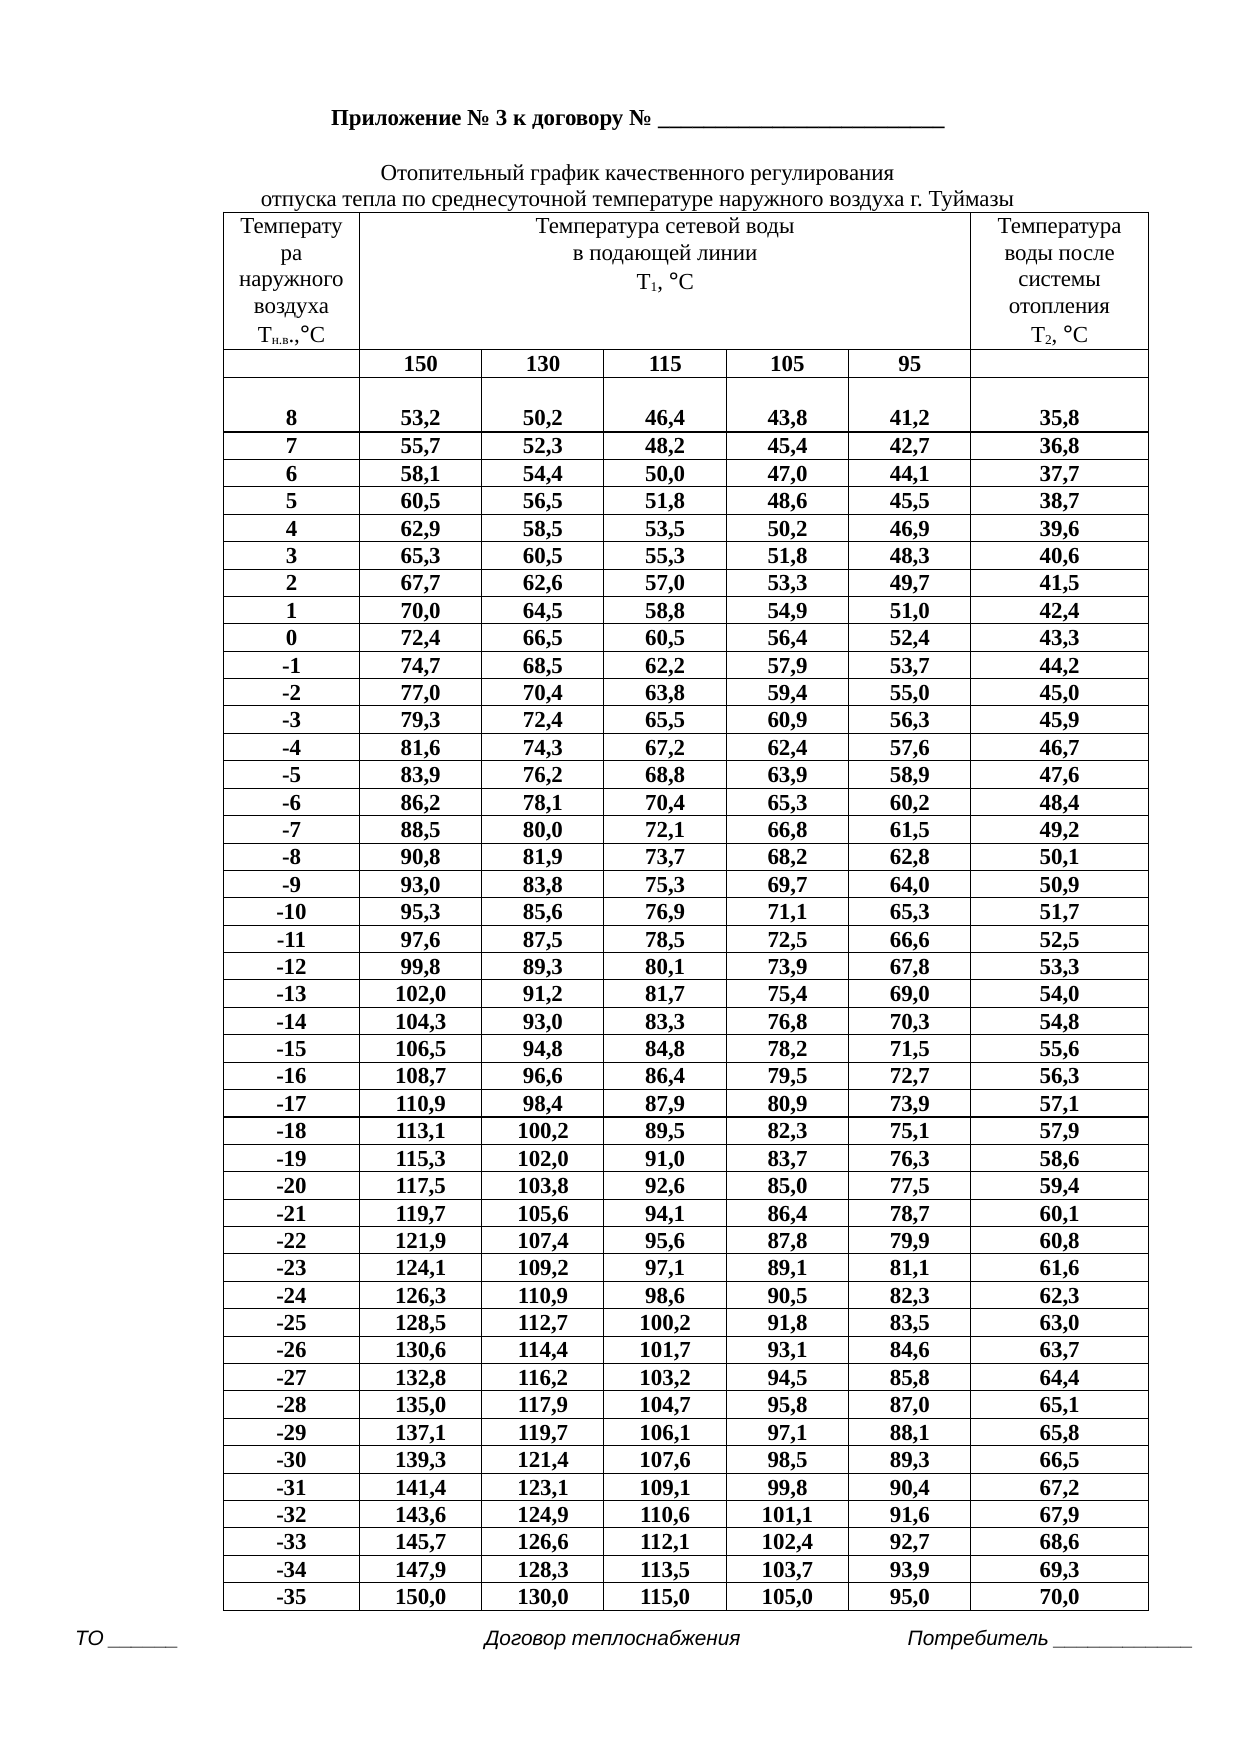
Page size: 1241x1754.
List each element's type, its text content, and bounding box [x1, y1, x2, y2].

table_cell 72,5 [727, 926, 848, 952]
table_cell [224, 378, 359, 404]
table_cell 63,0 [971, 1309, 1148, 1336]
table_cell 71,1 [727, 898, 848, 924]
table_cell 60,8 [971, 1227, 1148, 1253]
table_cell 143,6 [360, 1501, 481, 1527]
table_cell 60,5 [482, 542, 603, 568]
table_cell 7 [224, 433, 359, 459]
table_cell 63,7 [971, 1337, 1148, 1363]
table_cell 113,5 [604, 1556, 726, 1582]
table_cell 102,0 [360, 980, 481, 1007]
table_cell 89,3 [482, 953, 603, 979]
table_cell 87,9 [604, 1090, 726, 1116]
table_cell 79,9 [849, 1227, 970, 1253]
table_cell 75,3 [604, 871, 726, 897]
table_cell 57,1 [971, 1090, 1148, 1116]
table_cell 86,2 [360, 789, 481, 815]
table_cell -5 [224, 761, 359, 788]
table_cell 47,6 [971, 761, 1148, 788]
table_cell 104,7 [604, 1391, 726, 1418]
table_cell -12 [224, 953, 359, 979]
table_cell 116,2 [482, 1364, 603, 1390]
table_cell -30 [224, 1446, 359, 1472]
table_cell 45,5 [849, 487, 970, 514]
table_cell 145,7 [360, 1528, 481, 1555]
table_cell 41,2 [849, 404, 970, 431]
table_cell 60,2 [849, 789, 970, 815]
table_cell 95,0 [849, 1583, 970, 1609]
table_cell 130,0 [482, 1583, 603, 1609]
table_cell 78,2 [727, 1035, 848, 1062]
table_cell 117,5 [360, 1172, 481, 1198]
table_cell 84,6 [849, 1337, 970, 1363]
table_cell -17 [224, 1090, 359, 1116]
table_cell 60,9 [727, 706, 848, 733]
table_cell 103,8 [482, 1172, 603, 1198]
table_cell 91,8 [727, 1309, 848, 1336]
table_cell 68,6 [971, 1528, 1148, 1555]
table_cell 70,0 [971, 1583, 1148, 1609]
table_cell 91,2 [482, 980, 603, 1007]
table_cell 124,9 [482, 1501, 603, 1527]
table_cell 97,6 [360, 926, 481, 952]
table_cell 80,0 [482, 816, 603, 842]
table_cell 106,1 [604, 1419, 726, 1445]
table_cell 83,8 [482, 871, 603, 897]
table_cell 139,3 [360, 1446, 481, 1472]
table_cell 54,9 [727, 597, 848, 623]
table_cell 56,4 [727, 624, 848, 651]
text отпуска тепла по среднесуточной температуре наружного воздуха г. Туймазы [75, 185, 1200, 212]
table_cell 110,6 [604, 1501, 726, 1527]
table_cell -22 [224, 1227, 359, 1253]
table_cell 69,3 [971, 1556, 1148, 1582]
table_cell -1 [224, 652, 359, 678]
table_cell -21 [224, 1200, 359, 1226]
table_cell [849, 378, 970, 404]
table_cell 114,4 [482, 1337, 603, 1363]
table_cell 90,5 [727, 1282, 848, 1308]
table_cell 53,5 [604, 515, 726, 541]
table_cell 44,2 [971, 652, 1148, 678]
table_cell -35 [224, 1583, 359, 1609]
table_cell [971, 350, 1148, 377]
table_cell [360, 378, 481, 404]
table_cell 48,4 [971, 789, 1148, 815]
table_cell 95 [849, 350, 970, 377]
table_cell 56,3 [971, 1063, 1148, 1089]
table_cell 51,8 [727, 542, 848, 568]
table_cell 70,3 [849, 1008, 970, 1034]
table_cell 51,0 [849, 597, 970, 623]
table_cell 110,9 [482, 1282, 603, 1308]
table_cell 61,6 [971, 1254, 1148, 1281]
table_cell -13 [224, 980, 359, 1007]
table_cell 80,9 [727, 1090, 848, 1116]
table_cell 76,3 [849, 1145, 970, 1171]
table_cell 53,3 [971, 953, 1148, 979]
table_cell 108,7 [360, 1063, 481, 1089]
table_cell 62,3 [971, 1282, 1148, 1308]
table_cell 88,5 [360, 816, 481, 842]
table_cell 38,7 [971, 487, 1148, 514]
table_cell 98,5 [727, 1446, 848, 1472]
table_cell 45,4 [727, 433, 848, 459]
table_cell 70,0 [360, 597, 481, 623]
table_cell 58,6 [971, 1145, 1148, 1171]
table_cell 6 [224, 460, 359, 486]
table_cell 65,5 [604, 706, 726, 733]
table_cell -23 [224, 1254, 359, 1281]
table_cell 97,1 [604, 1254, 726, 1281]
table_cell 37,7 [971, 460, 1148, 486]
table_cell 104,3 [360, 1008, 481, 1034]
table_cell 97,1 [727, 1419, 848, 1445]
table_cell 69,0 [849, 980, 970, 1007]
table_cell 89,5 [604, 1118, 726, 1144]
table_cell 117,9 [482, 1391, 603, 1418]
table_cell 53,2 [360, 404, 481, 431]
table_cell 107,4 [482, 1227, 603, 1253]
table_cell 92,7 [849, 1528, 970, 1555]
table_cell 75,1 [849, 1118, 970, 1144]
table_header Температура наружного воздуха Тн.в.,°С [224, 213, 359, 349]
table_cell 60,5 [360, 487, 481, 514]
table_cell 59,4 [971, 1172, 1148, 1198]
table_cell 63,8 [604, 679, 726, 705]
table_cell -10 [224, 898, 359, 924]
table_cell -15 [224, 1035, 359, 1062]
table_cell 115,0 [604, 1583, 726, 1609]
table_cell 64,5 [482, 597, 603, 623]
table_cell 76,9 [604, 898, 726, 924]
table_cell [482, 378, 603, 404]
table_cell 66,8 [727, 816, 848, 842]
table_cell 53,7 [849, 652, 970, 678]
table_cell 81,6 [360, 734, 481, 760]
table_cell -11 [224, 926, 359, 952]
table_cell 65,8 [971, 1419, 1148, 1445]
table_cell 76,8 [727, 1008, 848, 1034]
table_cell 73,7 [604, 844, 726, 870]
table_cell 109,2 [482, 1254, 603, 1281]
table_cell -14 [224, 1008, 359, 1034]
table_cell 85,6 [482, 898, 603, 924]
table_cell -7 [224, 816, 359, 842]
table_cell 83,9 [360, 761, 481, 788]
table_cell 64,4 [971, 1364, 1148, 1390]
table_cell 67,7 [360, 570, 481, 596]
table_cell 52,3 [482, 433, 603, 459]
table_cell 68,5 [482, 652, 603, 678]
table_cell -24 [224, 1282, 359, 1308]
table_cell 87,5 [482, 926, 603, 952]
table_cell 99,8 [727, 1474, 848, 1500]
table_cell 94,5 [727, 1364, 848, 1390]
table_cell 65,3 [727, 789, 848, 815]
table_cell -19 [224, 1145, 359, 1171]
table_cell 83,5 [849, 1309, 970, 1336]
table_cell 98,4 [482, 1090, 603, 1116]
table_cell 86,4 [604, 1063, 726, 1089]
table_cell 65,3 [849, 898, 970, 924]
table_cell 1 [224, 597, 359, 623]
table_cell 51,7 [971, 898, 1148, 924]
table_cell 89,3 [849, 1446, 970, 1472]
table_cell [224, 350, 359, 377]
table_cell 126,6 [482, 1528, 603, 1555]
table_cell 76,2 [482, 761, 603, 788]
table_cell 100,2 [482, 1118, 603, 1144]
table_cell 48,6 [727, 487, 848, 514]
table_cell [971, 378, 1148, 404]
table_cell 60,5 [604, 624, 726, 651]
table_cell 55,3 [604, 542, 726, 568]
table_cell 57,0 [604, 570, 726, 596]
table_cell 101,1 [727, 1501, 848, 1527]
table_cell 102,0 [482, 1145, 603, 1171]
table_cell 52,5 [971, 926, 1148, 952]
table_cell 44,1 [849, 460, 970, 486]
table_cell -8 [224, 844, 359, 870]
table_cell 66,6 [849, 926, 970, 952]
table_cell 0 [224, 624, 359, 651]
table_cell 150,0 [360, 1583, 481, 1609]
table_cell 70,4 [482, 679, 603, 705]
table_cell -2 [224, 679, 359, 705]
table_cell 78,1 [482, 789, 603, 815]
table_cell 65,3 [360, 542, 481, 568]
table_cell 105 [727, 350, 848, 377]
table_cell 107,6 [604, 1446, 726, 1472]
table_cell 82,3 [727, 1118, 848, 1144]
table_cell 46,7 [971, 734, 1148, 760]
table_cell 87,0 [849, 1391, 970, 1418]
table_cell 79,5 [727, 1063, 848, 1089]
table_cell 78,7 [849, 1200, 970, 1226]
table_cell 67,2 [604, 734, 726, 760]
table_cell 85,0 [727, 1172, 848, 1198]
table_cell 67,9 [971, 1501, 1148, 1527]
table_cell 54,0 [971, 980, 1148, 1007]
table_cell 83,3 [604, 1008, 726, 1034]
table_cell 64,0 [849, 871, 970, 897]
table_cell 2 [224, 570, 359, 596]
table_cell 150 [360, 350, 481, 377]
table_cell 3 [224, 542, 359, 568]
table_cell 61,5 [849, 816, 970, 842]
table_cell -18 [224, 1118, 359, 1144]
table_cell 98,6 [604, 1282, 726, 1308]
table_cell 35,8 [971, 404, 1148, 431]
table_cell 81,1 [849, 1254, 970, 1281]
table_cell -31 [224, 1474, 359, 1500]
table_cell 68,8 [604, 761, 726, 788]
table_cell 132,8 [360, 1364, 481, 1390]
table_cell 110,9 [360, 1090, 481, 1116]
table_cell 59,4 [727, 679, 848, 705]
table_cell 90,4 [849, 1474, 970, 1500]
table_cell 50,1 [971, 844, 1148, 870]
table_cell -32 [224, 1501, 359, 1527]
table_cell 50,0 [604, 460, 726, 486]
table_cell 87,8 [727, 1227, 848, 1253]
table_cell -33 [224, 1528, 359, 1555]
table_cell 69,7 [727, 871, 848, 897]
table_cell -4 [224, 734, 359, 760]
table_cell 96,6 [482, 1063, 603, 1089]
table_cell 54,4 [482, 460, 603, 486]
table_cell 56,3 [849, 706, 970, 733]
table_cell 77,0 [360, 679, 481, 705]
table_cell 4 [224, 515, 359, 541]
table_cell 83,7 [727, 1145, 848, 1171]
table_cell 92,6 [604, 1172, 726, 1198]
table_cell 103,7 [727, 1556, 848, 1582]
table_cell 95,6 [604, 1227, 726, 1253]
table_cell 89,1 [727, 1254, 848, 1281]
table_cell 141,4 [360, 1474, 481, 1500]
table_cell 71,5 [849, 1035, 970, 1062]
table_cell 67,2 [971, 1474, 1148, 1500]
table_cell 95,8 [727, 1391, 848, 1418]
table_cell 58,8 [604, 597, 726, 623]
table_cell 73,9 [849, 1090, 970, 1116]
table_cell 106,5 [360, 1035, 481, 1062]
table_cell 147,9 [360, 1556, 481, 1582]
table_cell 121,9 [360, 1227, 481, 1253]
table_cell 62,2 [604, 652, 726, 678]
table_cell 121,4 [482, 1446, 603, 1472]
table_cell 93,0 [360, 871, 481, 897]
table_cell 93,1 [727, 1337, 848, 1363]
table_cell 113,1 [360, 1118, 481, 1144]
table_cell 115 [604, 350, 726, 377]
table_cell 39,6 [971, 515, 1148, 541]
table_cell 77,5 [849, 1172, 970, 1198]
table_header Температура сетевой воды в подающей линии Т1, °С [360, 213, 970, 349]
table_cell 128,5 [360, 1309, 481, 1336]
table_cell 94,8 [482, 1035, 603, 1062]
table_cell 123,1 [482, 1474, 603, 1500]
table_cell 72,7 [849, 1063, 970, 1089]
table_cell 91,6 [849, 1501, 970, 1527]
table_cell 36,8 [971, 433, 1148, 459]
table_cell 100,2 [604, 1309, 726, 1336]
table_cell 58,9 [849, 761, 970, 788]
table_cell 119,7 [482, 1419, 603, 1445]
table_cell 60,1 [971, 1200, 1148, 1226]
table_cell 72,1 [604, 816, 726, 842]
table_cell 65,1 [971, 1391, 1148, 1418]
table_cell 130 [482, 350, 603, 377]
table_cell 50,2 [482, 404, 603, 431]
table_cell -26 [224, 1337, 359, 1363]
table_cell 58,5 [482, 515, 603, 541]
table_cell 74,7 [360, 652, 481, 678]
table_cell 93,9 [849, 1556, 970, 1582]
table_cell 137,1 [360, 1419, 481, 1445]
table_cell 49,7 [849, 570, 970, 596]
table_cell 52,4 [849, 624, 970, 651]
table_cell 82,3 [849, 1282, 970, 1308]
table_cell -16 [224, 1063, 359, 1089]
table_cell 124,1 [360, 1254, 481, 1281]
table_cell 95,3 [360, 898, 481, 924]
table_cell 81,7 [604, 980, 726, 1007]
table_cell 128,3 [482, 1556, 603, 1582]
table_cell 50,2 [727, 515, 848, 541]
table_cell 126,3 [360, 1282, 481, 1308]
text Отопительный график качественного регулирования [75, 159, 1200, 185]
table_cell 85,8 [849, 1364, 970, 1390]
table_cell 51,8 [604, 487, 726, 514]
table_cell 105,0 [727, 1583, 848, 1609]
table_cell 43,3 [971, 624, 1148, 651]
table_cell 47,0 [727, 460, 848, 486]
table_cell 112,7 [482, 1309, 603, 1336]
table_cell 42,4 [971, 597, 1148, 623]
table_cell 119,7 [360, 1200, 481, 1226]
table_cell 42,7 [849, 433, 970, 459]
table_cell 55,6 [971, 1035, 1148, 1062]
table_cell -6 [224, 789, 359, 815]
table_cell 67,8 [849, 953, 970, 979]
table_cell 57,6 [849, 734, 970, 760]
table_cell 66,5 [971, 1446, 1148, 1472]
table_cell 91,0 [604, 1145, 726, 1171]
table_cell 72,4 [482, 706, 603, 733]
table_cell 94,1 [604, 1200, 726, 1226]
table_cell 45,0 [971, 679, 1148, 705]
table_cell 62,8 [849, 844, 970, 870]
table_cell 5 [224, 487, 359, 514]
table_cell 49,2 [971, 816, 1148, 842]
table_cell 86,4 [727, 1200, 848, 1226]
table_cell 8 [224, 404, 359, 431]
table_cell 105,6 [482, 1200, 603, 1226]
table_cell 46,4 [604, 404, 726, 431]
table_cell 62,6 [482, 570, 603, 596]
table_cell 55,7 [360, 433, 481, 459]
table_cell 57,9 [971, 1118, 1148, 1144]
table_cell 48,2 [604, 433, 726, 459]
table_cell 40,6 [971, 542, 1148, 568]
table_cell -28 [224, 1391, 359, 1418]
text Приложение № 3 к договору № _________________________ [75, 104, 1200, 130]
table_cell -3 [224, 706, 359, 733]
table_cell 93,0 [482, 1008, 603, 1034]
table_cell -25 [224, 1309, 359, 1336]
table_cell 80,1 [604, 953, 726, 979]
table_cell 46,9 [849, 515, 970, 541]
table_cell 130,6 [360, 1337, 481, 1363]
table_cell 57,9 [727, 652, 848, 678]
table_cell 78,5 [604, 926, 726, 952]
table_cell 48,3 [849, 542, 970, 568]
table_cell 62,4 [727, 734, 848, 760]
table_cell -29 [224, 1419, 359, 1445]
table_cell 74,3 [482, 734, 603, 760]
table_cell 41,5 [971, 570, 1148, 596]
table_cell 72,4 [360, 624, 481, 651]
table_cell [604, 378, 726, 404]
table_cell 115,3 [360, 1145, 481, 1171]
table_cell 66,5 [482, 624, 603, 651]
table_cell 45,9 [971, 706, 1148, 733]
table_cell 90,8 [360, 844, 481, 870]
table_cell 50,9 [971, 871, 1148, 897]
table_cell 88,1 [849, 1419, 970, 1445]
table_cell 63,9 [727, 761, 848, 788]
table_cell 112,1 [604, 1528, 726, 1555]
table_cell 68,2 [727, 844, 848, 870]
table_cell 58,1 [360, 460, 481, 486]
table_cell 62,9 [360, 515, 481, 541]
table_cell 102,4 [727, 1528, 848, 1555]
table_cell [727, 378, 848, 404]
table_cell 79,3 [360, 706, 481, 733]
table_cell 54,8 [971, 1008, 1148, 1034]
table_cell 56,5 [482, 487, 603, 514]
table_cell 70,4 [604, 789, 726, 815]
table_cell 109,1 [604, 1474, 726, 1500]
table_cell 101,7 [604, 1337, 726, 1363]
table_cell 53,3 [727, 570, 848, 596]
table_cell -27 [224, 1364, 359, 1390]
table_cell 84,8 [604, 1035, 726, 1062]
table_cell -20 [224, 1172, 359, 1198]
table_cell 103,2 [604, 1364, 726, 1390]
table_cell 99,8 [360, 953, 481, 979]
table_cell -34 [224, 1556, 359, 1582]
table_cell 81,9 [482, 844, 603, 870]
table_header Температура воды после системы отопления Т2, °С [971, 213, 1148, 349]
table_cell 73,9 [727, 953, 848, 979]
table_cell 43,8 [727, 404, 848, 431]
table_cell 75,4 [727, 980, 848, 1007]
table_cell 55,0 [849, 679, 970, 705]
table_cell 135,0 [360, 1391, 481, 1418]
table_cell -9 [224, 871, 359, 897]
